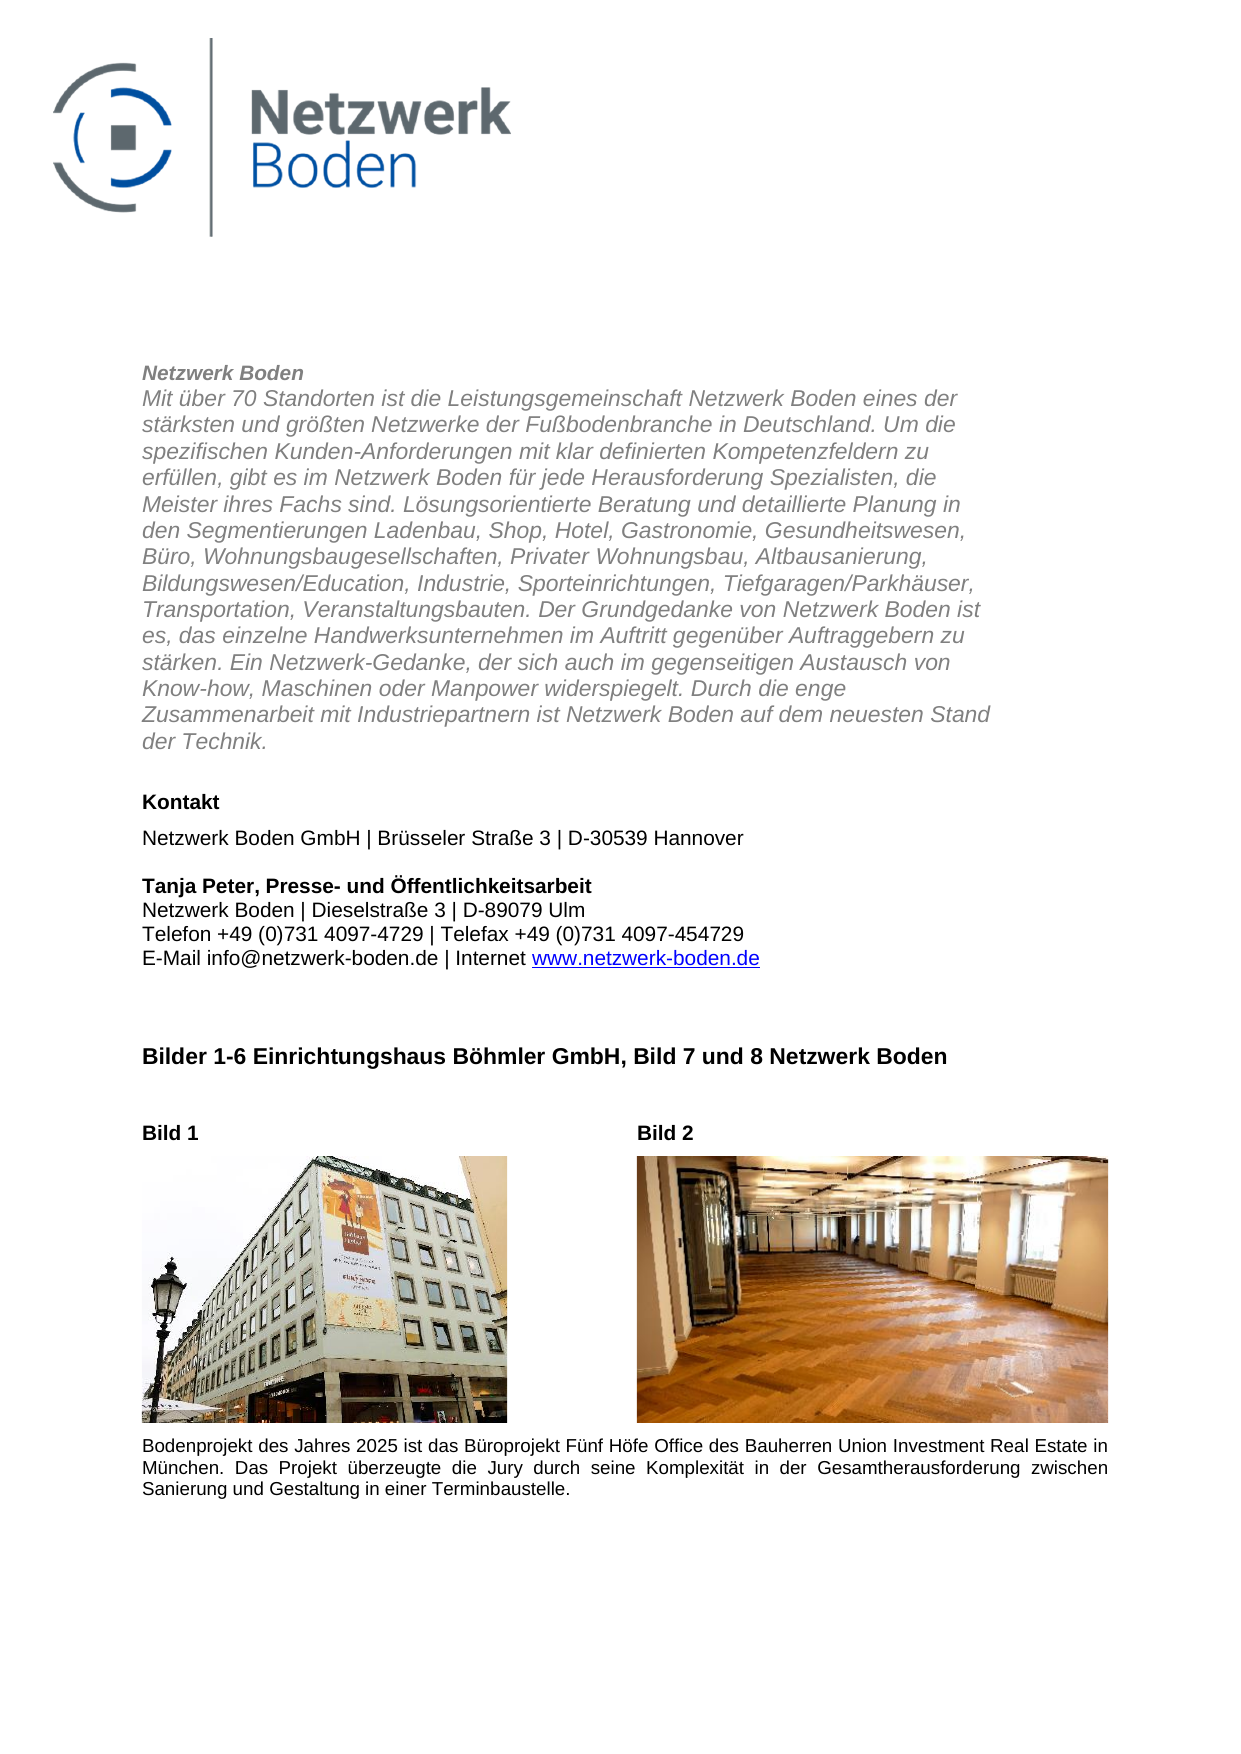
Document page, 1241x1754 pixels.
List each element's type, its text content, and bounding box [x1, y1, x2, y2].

text Tanja Peter, Presse- und Öffentlichkeitsarbeit [142, 874, 1004, 898]
text Telefon +49 (0)731 4097-4729 | Telefax +49 (0)731 4097-454729 E-Mail info@netzwerk-boden.de | Internet www.netzwerk-boden.de [142, 922, 1004, 970]
text Bilder 1-6 Einrichtungshaus Böhmler GmbH, Bild 7 und 8 Netzwerk Boden [142, 1043, 1004, 1069]
text Netzwerk Boden | Dieselstraße 3 | D-89079 Ulm [142, 898, 1004, 922]
text Kontakt [142, 790, 1004, 814]
table_cell Bodenprojekt des Jahres 2025 ist das Büroprojekt Fünf Höfe Office des Bauherren Union Investment Real Estate in München. Das Projekt überzeugte die Jury durch seine Komplexität in der Gesamtherausforderung zwischen Sanierung und Gestaltung in einer Terminbaustelle. [131, 1435, 1120, 1512]
text Netzwerk Boden GmbH | Brüsseler Straße 3 | D-30539 Hannover [142, 826, 1004, 850]
text Netzwerk Boden [142, 361, 1004, 385]
picture [53, 38, 512, 237]
picture [141, 1156, 508, 1423]
table_cell [131, 1157, 626, 1435]
text Mit über 70 Standorten ist die Leistungsgemeinschaft Netzwerk Boden eines der stärksten und größten Netzwerke der Fußbodenbranche in Deutschland. Um die spezifischen Kunden-Anforderungen mit klar definierten Kompetenzfeldern zu erfüllen, gibt es im Netzwerk Boden für jede Herausforderung Spezialisten, die Meister ihres Fachs sind. Lösungsorientierte Beratung und detaillierte Planung in den Segmentierungen Ladenbau, Shop, Hotel, Gastronomie, Gesundheitswesen, Büro, Wohnungsbaugesellschaften, Privater Wohnungsbau, Altbausanierung, Bildungswesen/Education, Industrie, Sporteinrichtungen, Tiefgaragen/Parkhäuser, Transportation, Veranstaltungsbauten. Der Grundgedanke von Netzwerk Boden ist es, das einzelne Handwerksunternehmen im Auftritt gegenüber Auftraggebern zu stärken. Ein Netzwerk-Gedanke, der sich auch im gegenseitigen Austausch von Know-how, Maschinen oder Manpower widerspiegelt. Durch die enge Zusammenarbeit mit Industriepartnern ist Netzwerk Boden auf dem neuesten Stand der Technik. [142, 385, 1004, 754]
table_cell [626, 1157, 1120, 1435]
table_header Bild 1 [131, 1120, 626, 1157]
picture [636, 1156, 1109, 1423]
table_header Bild 2 [626, 1120, 1120, 1157]
